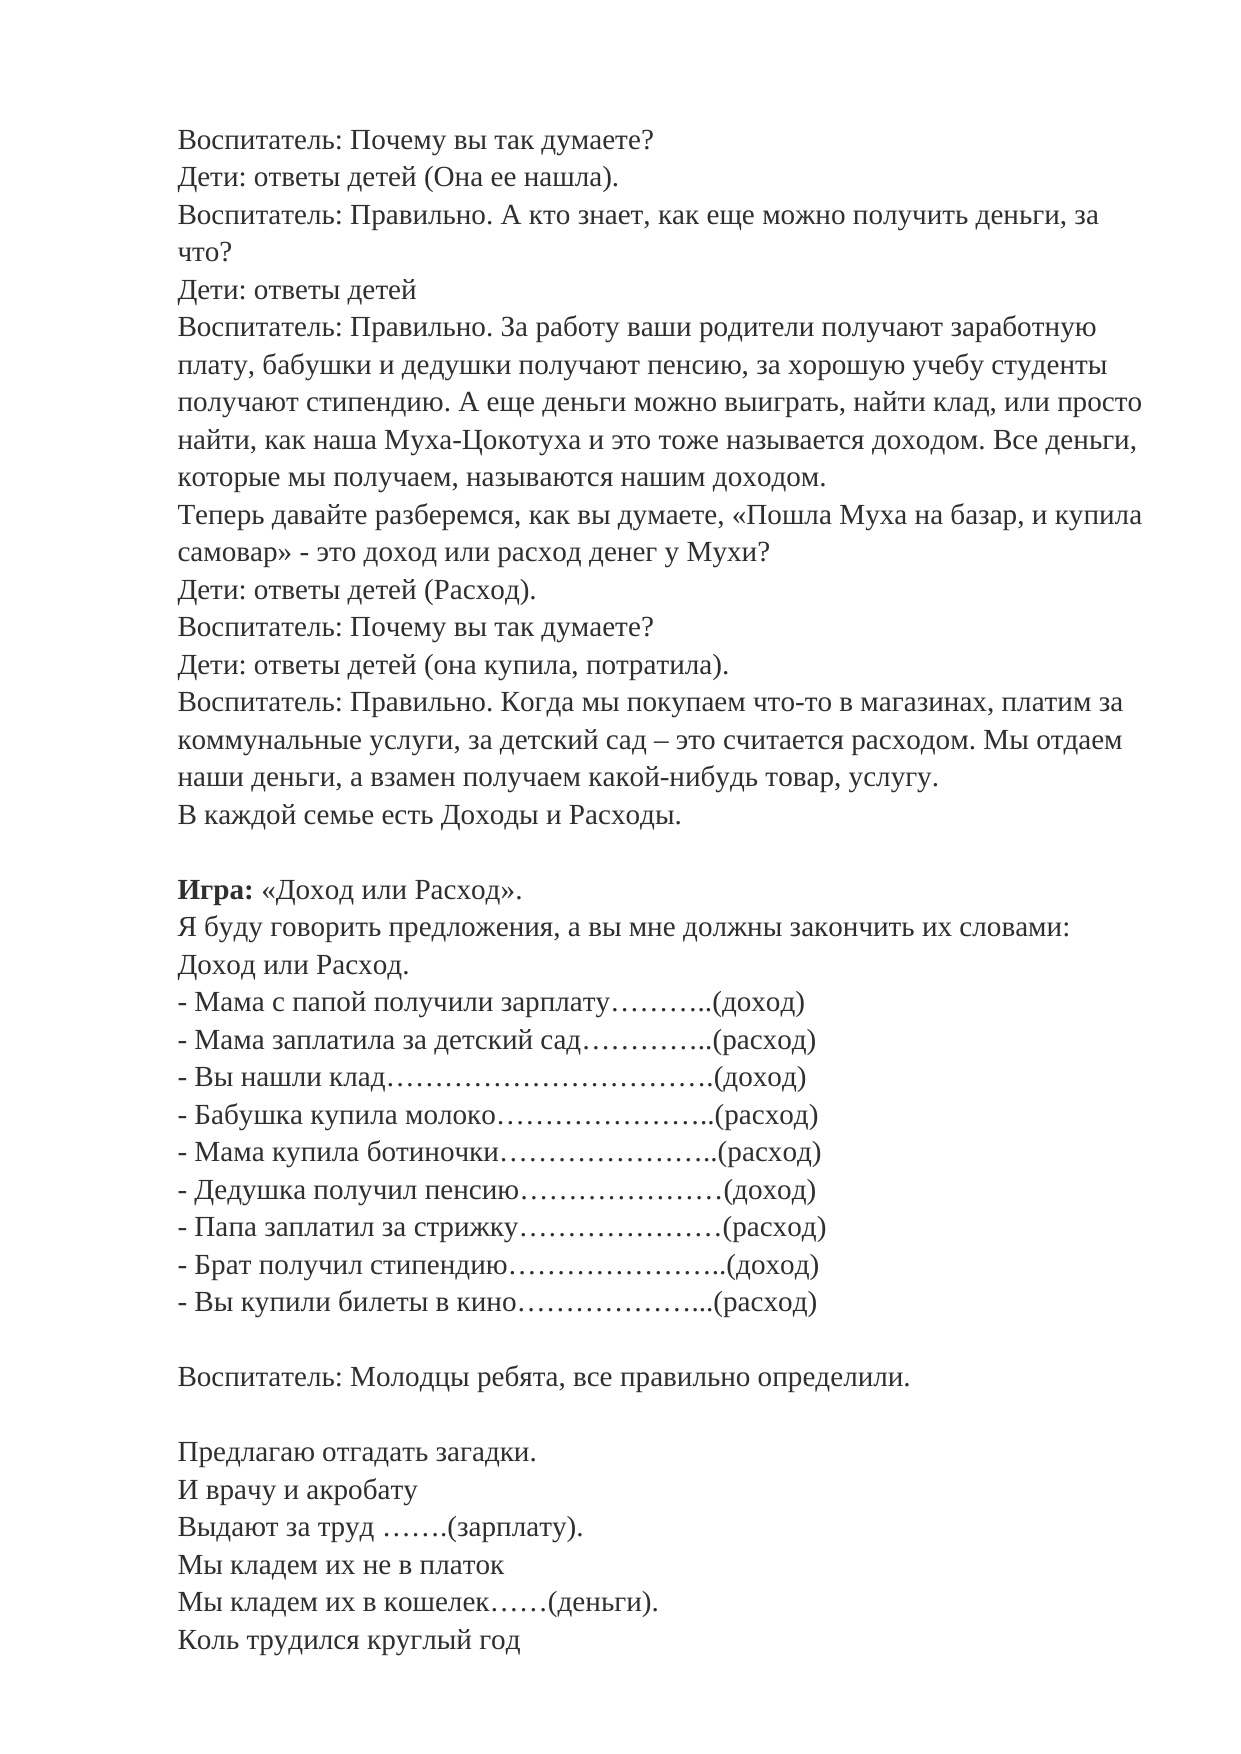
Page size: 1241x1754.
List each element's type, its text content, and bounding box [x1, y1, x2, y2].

text Мы кладем их не в платок [177, 1543, 1152, 1581]
text Коль трудился круглый год [177, 1618, 1152, 1656]
text - Мама с папой получили зарплату………..(доход) [177, 981, 1152, 1018]
text - Мама купила ботиночки…………………..(расход) [177, 1131, 1152, 1168]
text Воспитатель: Почему вы так думаете? [177, 118, 1152, 156]
text - Бабушка купила молоко…………………..(расход) [177, 1093, 1152, 1131]
text - Дедушка получил пенсию…………………(доход) [177, 1168, 1152, 1206]
text Дети: ответы детей (она купила, потратила). [177, 643, 1152, 681]
text - Вы нашли клад…………………………….(доход) [177, 1056, 1152, 1093]
text Дети: ответы детей [177, 268, 1152, 306]
text Воспитатель: Правильно. А кто знает, как еще можно получить деньги, за что? [177, 193, 1152, 268]
text Воспитатель: Правильно. Когда мы покупаем что-то в магазинах, платим за коммунальные услуги, за детский сад – это считается расходом. Мы отдаем наши деньги, а взамен получаем какой-нибудь товар, услугу. [177, 681, 1152, 793]
text Теперь давайте разберемся, как вы думаете, «Пошла Муха на базар, и купила самовар» - это доход или расход денег у Мухи? [177, 493, 1152, 568]
text Мы кладем их в кошелек……(деньги). [177, 1581, 1152, 1618]
text Воспитатель: Правильно. За работу ваши родители получают заработную плату, бабушки и дедушки получают пенсию, за хорошую учебу студенты получают стипендию. А еще деньги можно выиграть, найти клад, или просто найти, как наша Муха-Цокотуха и это тоже называется доходом. Все деньги, которые мы получаем, называются нашим доходом. [177, 306, 1152, 493]
text Дети: ответы детей (Расход). [177, 568, 1152, 606]
text Дети: ответы детей (Она ее нашла). [177, 156, 1152, 193]
text Предлагаю отгадать загадки. [177, 1431, 1152, 1468]
text Воспитатель: Молодцы ребята, все правильно определили. [177, 1356, 1152, 1393]
text В каждой семье есть Доходы и Расходы. [177, 793, 1152, 831]
text Выдают за труд …….(зарплату). [177, 1506, 1152, 1543]
text - Мама заплатила за детский сад…………..(расход) [177, 1018, 1152, 1056]
text И врачу и акробату [177, 1468, 1152, 1506]
text Я буду говорить предложения, а вы мне должны закончить их словами: Доход или Расход. [177, 906, 1152, 981]
text - Вы купили билеты в кино………………...(расход) [177, 1281, 1152, 1318]
text - Брат получил стипендию…………………..(доход) [177, 1243, 1152, 1281]
text - Папа заплатил за стрижку…………………(расход) [177, 1206, 1152, 1243]
text Игра: «Доход или Расход». [177, 868, 1152, 906]
text Воспитатель: Почему вы так думаете? [177, 606, 1152, 643]
